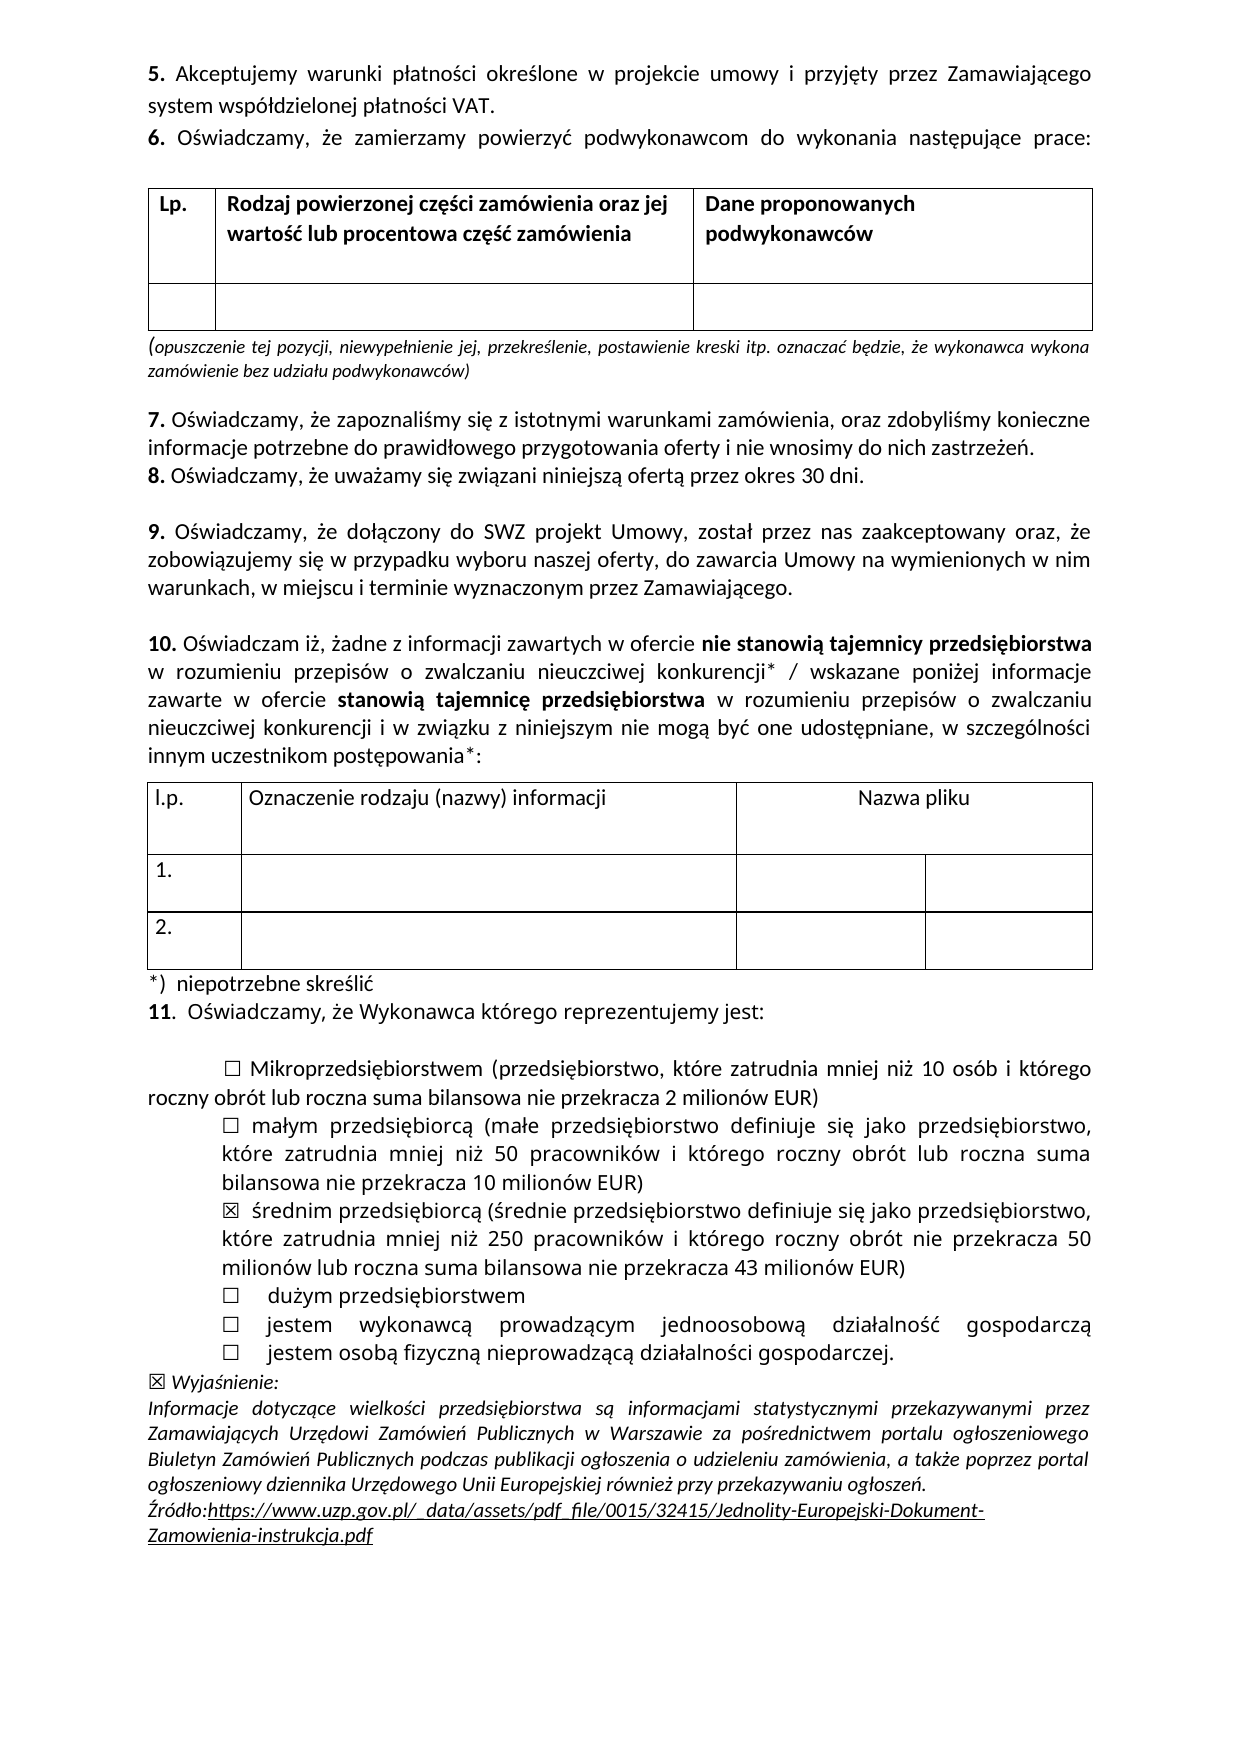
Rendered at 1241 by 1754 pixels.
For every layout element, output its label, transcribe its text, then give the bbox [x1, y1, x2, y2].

text dużym przedsiębiorstwem [221, 1281, 1093, 1310]
text Wyjaśnienie: [148, 1367, 1093, 1395]
table_cell 2. [148, 913, 241, 968]
table_cell [737, 913, 925, 968]
table_cell [242, 913, 736, 968]
text 6. Oświadczamy, że zamierzamy powierzyć podwykonawcom do wykonania następujące prace: [148, 123, 1093, 184]
table_cell [926, 855, 1092, 911]
table_cell [216, 284, 693, 330]
text 8. Oświadczamy, że uważamy się związani niniejszą ofertą przez okres 30 dni. [148, 461, 1093, 489]
table_header Oznaczenie rodzaju (nazwy) informacji [242, 783, 736, 854]
text małym przedsiębiorcą (małe przedsiębiorstwo definiuje się jako przedsiębiorstwo, które zatrudnia mniej niż 50 pracowników i którego roczny obrót lub roczna suma bilansowa nie przekracza 10 milionów EUR) [221, 1111, 1093, 1196]
table_cell [926, 913, 1092, 968]
text 5. Akceptujemy warunki płatności określone w projekcie umowy i przyjęty przez Zamawiającego system współdzielonej płatności VAT. [148, 59, 1093, 119]
table_header Nazwa pliku [737, 783, 1092, 854]
table_cell 1. [148, 855, 241, 911]
table_header l.p. [148, 783, 241, 854]
text średnim przedsiębiorcą (średnie przedsiębiorstwo definiuje się jako przedsiębiorstwo, które zatrudnia mniej niż 250 pracowników i którego roczny obrót nie przekracza 50 milionów lub roczna suma bilansowa nie przekracza 43 milionów EUR) [221, 1196, 1093, 1281]
text 10. Oświadczam iż, żadne z informacji zawartych w ofercie nie stanowią tajemnicy przedsiębiorstwa w rozumieniu przepisów o zwalczaniu nieuczciwej konkurencji* / wskazane poniżej informacje zawarte w ofercie stanowią tajemnicę przedsiębiorstwa w rozumieniu przepisów o zwalczaniu nieuczciwej konkurencji i w związku z niniejszym nie mogą być one udostępniane, w szczególności innym uczestnikom postępowania*: [148, 629, 1093, 769]
text jestem wykonawcą prowadzącym jednoosobową działalność gospodarczą jestem osobą fizyczną nieprowadzącą działalności gospodarczej. [221, 1310, 1093, 1367]
text Informacje dotyczące wielkości przedsiębiorstwa są informacjami statystycznymi przekazywanymi przez Zamawiających Urzędowi Zamówień Publicznych w Warszawie za pośrednictwem portalu ogłoszeniowego Biuletyn Zamówień Publicznych podczas publikacji ogłoszenia o udzieleniu zamówienia, a także poprzez portal ogłoszeniowy dziennika Urzędowego Unii Europejskiej również przy przekazywaniu ogłoszeń. [148, 1395, 1093, 1497]
text *) niepotrzebne skreślić [148, 970, 1093, 997]
text 7. Oświadczamy, że zapoznaliśmy się z istotnymi warunkami zamówienia, oraz zdobyliśmy konieczne informacje potrzebne do prawidłowego przygotowania oferty i nie wnosimy do nich zastrzeżeń. [148, 405, 1093, 461]
table_cell [149, 284, 215, 330]
text 9. Oświadczamy, że dołączony do SWZ projekt Umowy, został przez nas zaakceptowany oraz, że zobowiązujemy się w przypadku wyboru naszej oferty, do zawarcia Umowy na wymienionych w nim warunkach, w miejscu i terminie wyznaczonym przez Zamawiającego. [148, 517, 1093, 601]
table_header Rodzaj powierzonej części zamówienia oraz jej wartość lub procentowa część zamówienia [216, 189, 693, 282]
text (opuszczenie tej pozycji, niewypełnienie jej, przekreślenie, postawienie kreski itp. oznaczać będzie, że wykonawca wykona zamówienie bez udziału podwykonawców) [148, 331, 1093, 382]
table_header Lp. [149, 189, 215, 282]
text Mikroprzedsiębiorstwem (przedsiębiorstwo, które zatrudnia mniej niż 10 osób i którego roczny obrót lub roczna suma bilansowa nie przekracza 2 milionów EUR) [148, 1026, 1093, 1111]
table_cell [737, 855, 925, 911]
text Źródło:https://www.uzp.gov.pl/_data/assets/pdf_file/0015/32415/Jednolity-Europejski-Dokument-Zamowienia-instrukcja.pdf [148, 1497, 1093, 1548]
table_cell [242, 855, 736, 911]
text 11. Oświadczamy, że Wykonawca którego reprezentujemy jest: [148, 997, 1093, 1026]
table_cell [694, 284, 1092, 330]
table_header Dane proponowanych podwykonawców [694, 189, 1092, 282]
